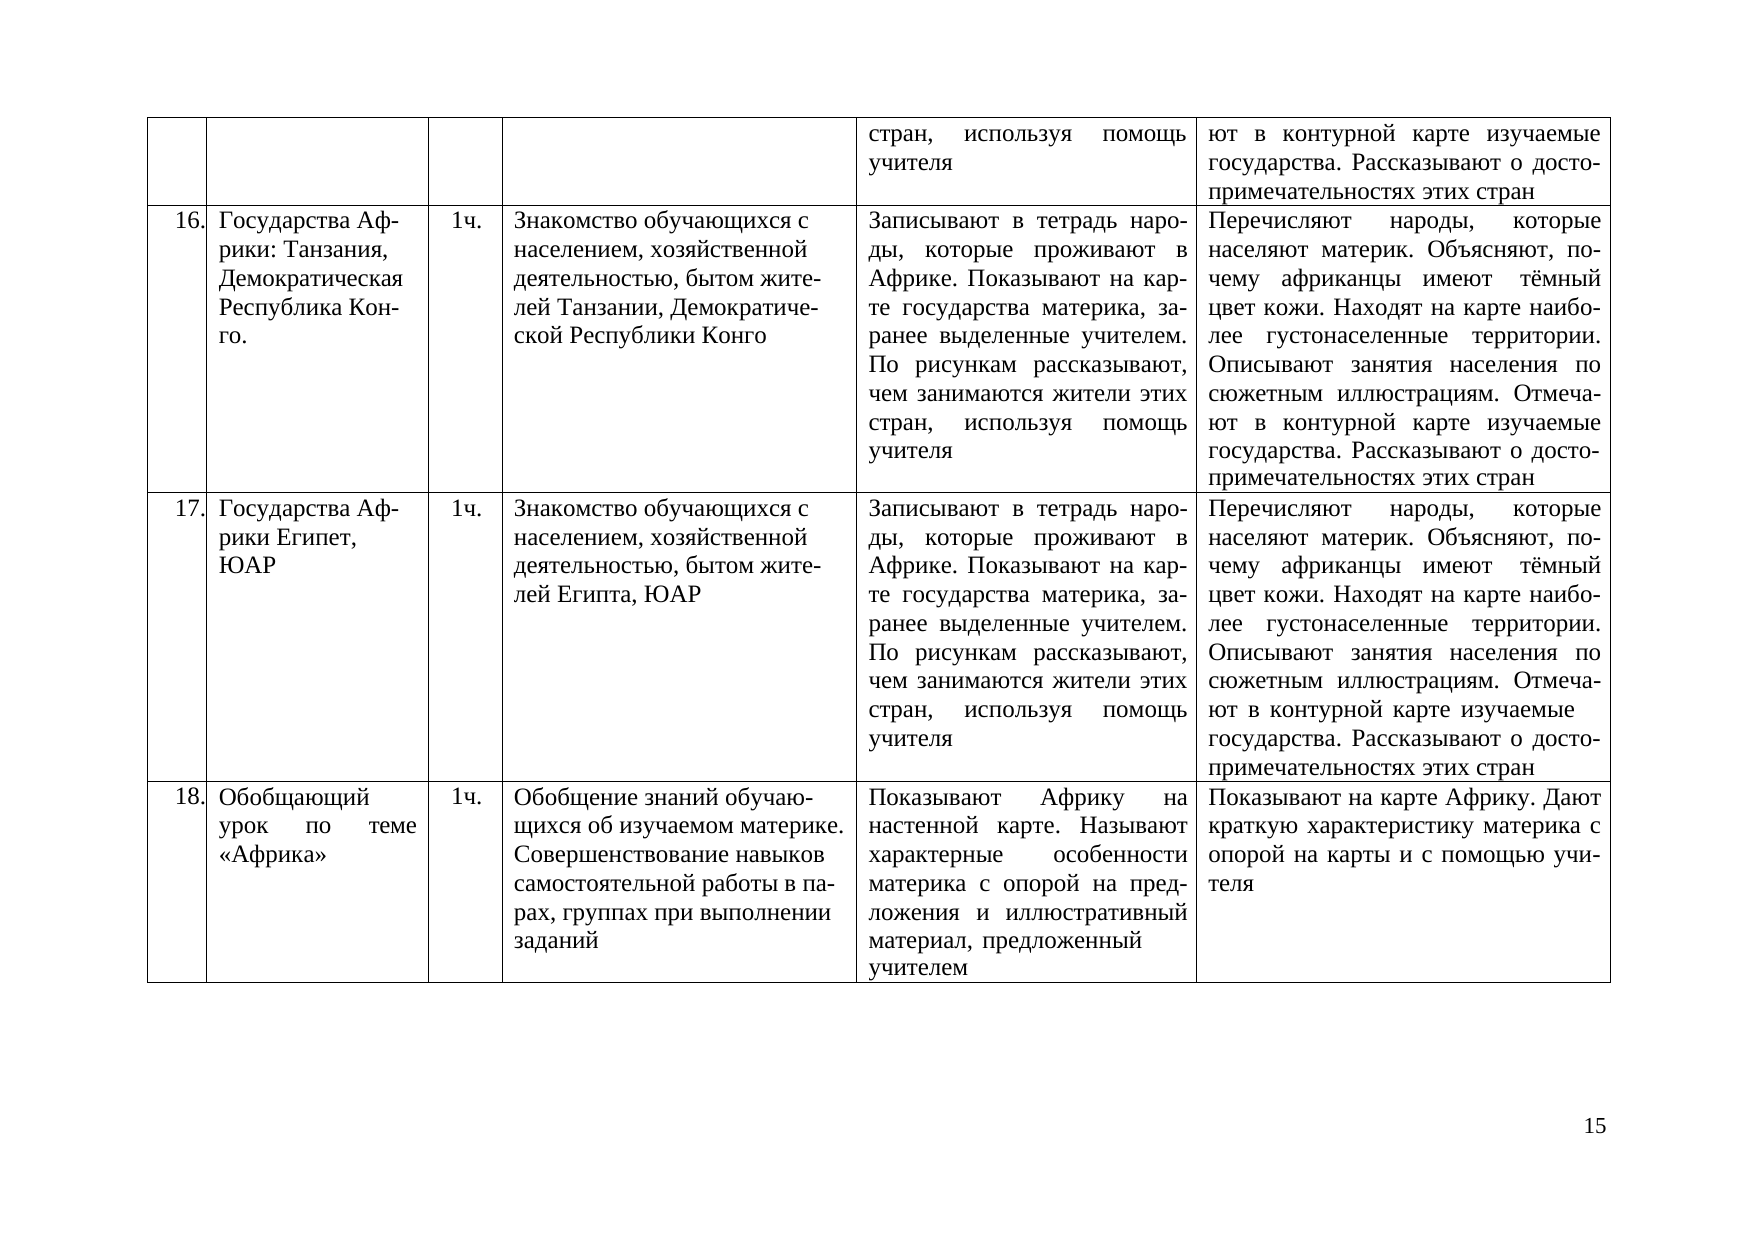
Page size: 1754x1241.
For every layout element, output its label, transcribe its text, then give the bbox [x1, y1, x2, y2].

table_cell Перечисляют народы, которые населяют материк. Объясняют, по- чему африканцы имеют тёмный цвет кожи. Находят на карте наибо- лее густонаселенные территории. Описывают занятия населения по сюжетным иллюстрациям. Отмеча- ют в контурной карте изучаемые государства. Рассказывают о досто- примечательностях этих стран [1197, 206, 1610, 492]
table_cell 1ч. [429, 206, 502, 492]
table_header [207, 118, 428, 204]
table_cell 16. [148, 206, 206, 492]
table_header [148, 118, 206, 204]
table_cell Обобщение знаний обучаю- щихся об изучаемом материке. Совершенствование навыков самостоятельной работы в па- рах, группах при выполнении заданий [503, 782, 856, 982]
table_header стран, используя помощь учителя [857, 118, 1196, 204]
table_cell Обобщающий урок по теме «Африка» [207, 782, 428, 982]
table_cell 17. [148, 493, 206, 781]
table_header [503, 118, 856, 204]
table_cell 1ч. [429, 493, 502, 781]
table_header ют в контурной карте изучаемые государства. Рассказывают о досто- примечательностях этих стран [1197, 118, 1610, 204]
table_cell Государства Аф- рики Египет, ЮАР [207, 493, 428, 781]
table_cell Показывают Африку на настенной карте. Называют характерные особенности материка с опорой на пред- ложения и иллюстративный материал, предложенный учителем [857, 782, 1196, 982]
table_cell Знакомство обучающихся с населением, хозяйственной деятельностью, бытом жите- лей Египта, ЮАР [503, 493, 856, 781]
table_cell Записывают в тетрадь наро- ды, которые проживают в Африке. Показывают на кар- те государства материка, за- ранее выделенные учителем. По рисункам рассказывают, чем занимаются жители этих стран, используя помощь учителя [857, 206, 1196, 492]
table_cell Показывают на карте Африку. Дают краткую характеристику материка с опорой на карты и с помощью учи- теля [1197, 782, 1610, 982]
table_header [429, 118, 502, 204]
table_cell 1ч. [429, 782, 502, 982]
table_cell Знакомство обучающихся с населением, хозяйственной деятельностью, бытом жите- лей Танзании, Демократиче- ской Республики Конго [503, 206, 856, 492]
table_cell Перечисляют народы, которые населяют материк. Объясняют, по- чему африканцы имеют тёмный цвет кожи. Находят на карте наибо- лее густонаселенные территории. Описывают занятия населения по сюжетным иллюстрациям. Отмеча- ют в контурной карте изучаемые государства. Рассказывают о досто- примечательностях этих стран [1197, 493, 1610, 781]
table_cell Государства Аф- рики: Танзания, Демократическая Республика Кон- го. [207, 206, 428, 492]
table_cell 18. [148, 782, 206, 982]
table_cell Записывают в тетрадь наро- ды, которые проживают в Африке. Показывают на кар- те государства материка, за- ранее выделенные учителем. По рисункам рассказывают, чем занимаются жители этих стран, используя помощь учителя [857, 493, 1196, 781]
